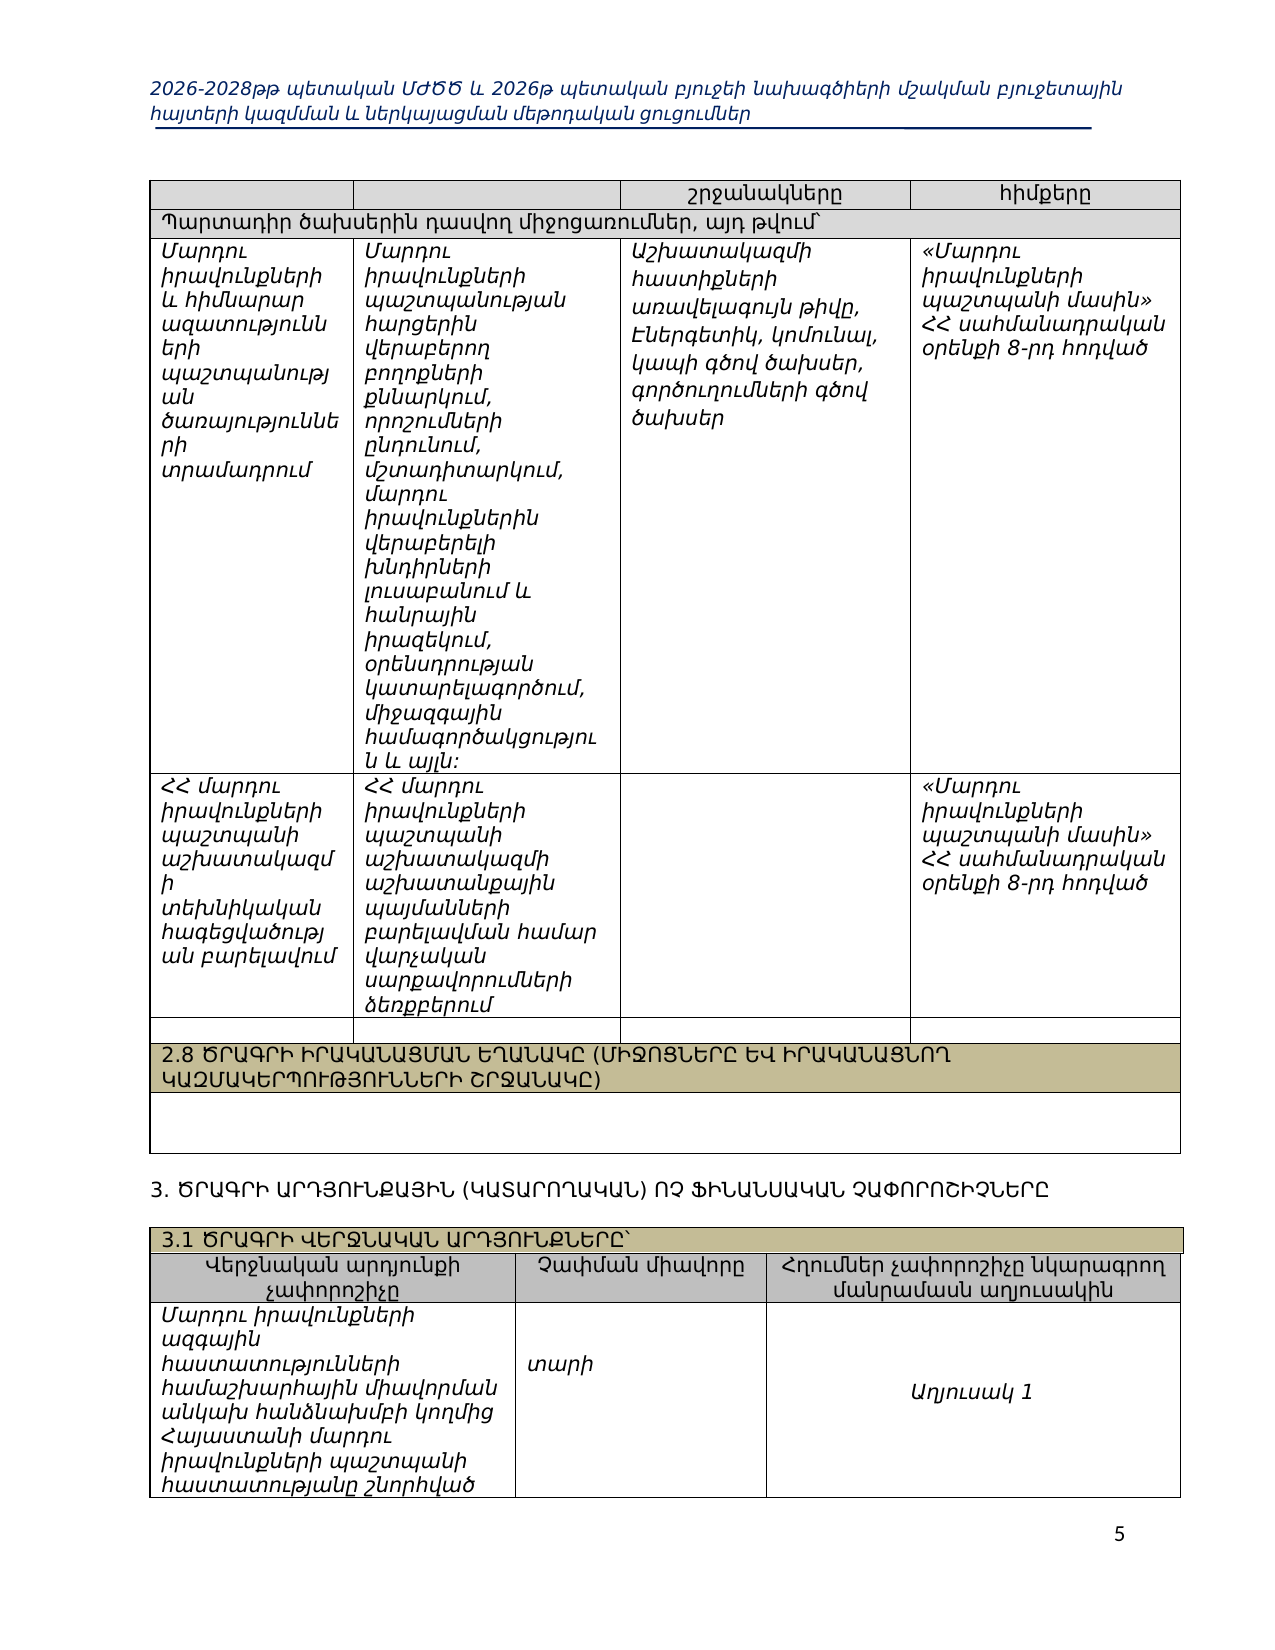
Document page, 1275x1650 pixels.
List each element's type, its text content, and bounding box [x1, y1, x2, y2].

table_cell «Մարդու իրավունքների պաշտպանի մասին» ՀՀ սահմանադրական օրենքի 8-րդ հոդված [911, 774, 1180, 1017]
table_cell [911, 181, 1180, 209]
table_cell Աղյուսակ 1 [767, 1303, 1180, 1497]
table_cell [151, 181, 353, 209]
table_cell Հղումներ չափորոշիչը նկարագրող մանրամասն աղյուսակին [767, 1254, 1180, 1302]
table_cell տարի [516, 1303, 766, 1497]
table_cell [151, 1018, 353, 1042]
table_cell Մարդու իրավունքների պաշտպանության հարցերին վերաբերող բողոքների քննարկում, որոշումների ընդունում, մշտադիտարկում, մարդու իրավունքներին վերաբերելի խնդիրների լուսաբանում և հանրային իրազեկում, օրենսդրության կատարելագործում, միջազգային համագործակցություն և այլն: [354, 239, 620, 773]
table_cell Աշխատակազմի հաստիքների առավելագույն թիվը, Էներգետիկ, կոմունալ, կապի գծով ծախսեր, գործուղումների գծով ծախսեր [621, 239, 910, 773]
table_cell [354, 181, 620, 209]
text 3. ԾՐԱԳՐԻ ԱՐԴՅՈՒՆՔԱՅԻՆ (ԿԱՏԱՐՈՂԱԿԱՆ) ՈՉ ՖԻՆԱՆՍԱԿԱՆ ՉԱՓՈՐՈՇԻՉՆԵՐԸ [150, 1178, 1125, 1203]
table_cell Վերջնական արդյունքի չափորոշիչը [151, 1254, 515, 1302]
table_cell [354, 1018, 620, 1042]
table_cell [911, 1018, 1180, 1042]
table_cell Պարտադիր ծախսերին դասվող միջոցառումներ, այդ թվում՝ [151, 210, 1180, 238]
table_cell ՀՀ մարդու իրավունքների պաշտպանի աշխատակազմի տեխնիկական հագեցվածության բարելավում [151, 774, 353, 1017]
table_cell [621, 774, 910, 1017]
table_header 3.1 ԾՐԱԳՐԻ ՎԵՐՋՆԱԿԱՆ ԱՐԴՅՈՒՆՔՆԵՐԸ՝ [151, 1228, 1183, 1252]
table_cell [621, 181, 910, 209]
table_cell [621, 1018, 910, 1042]
table_cell 2.8 ԾՐԱԳՐԻ ԻՐԱԿԱՆԱՑՄԱՆ ԵՂԱՆԱԿԸ (ՄԻՋՈՑՆԵՐԸ ԵՎ ԻՐԱԿԱՆԱՑՆՈՂ ԿԱԶՄԱԿԵՐՊՈՒԹՅՈՒՆՆԵՐԻ ՇՐՋԱՆԱԿԸ) [151, 1044, 1180, 1092]
table_cell Չափման միավորը [516, 1254, 766, 1302]
table_cell ՀՀ մարդու իրավունքների պաշտպանի աշխատակազմի աշխատանքային պայմանների բարելավման համար վարչական սարքավորումների ձեռքբերում [354, 774, 620, 1017]
table_cell Մարդու իրավունքների և հիմնարար ազատությունների պաշտպանության ծառայությունների տրամադրում [151, 239, 353, 773]
table_cell «Մարդու իրավունքների պաշտպանի մասին» ՀՀ սահմանադրական օրենքի 8-րդ հոդված [911, 239, 1180, 773]
table_cell [151, 1093, 1180, 1153]
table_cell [151, 1303, 515, 1497]
